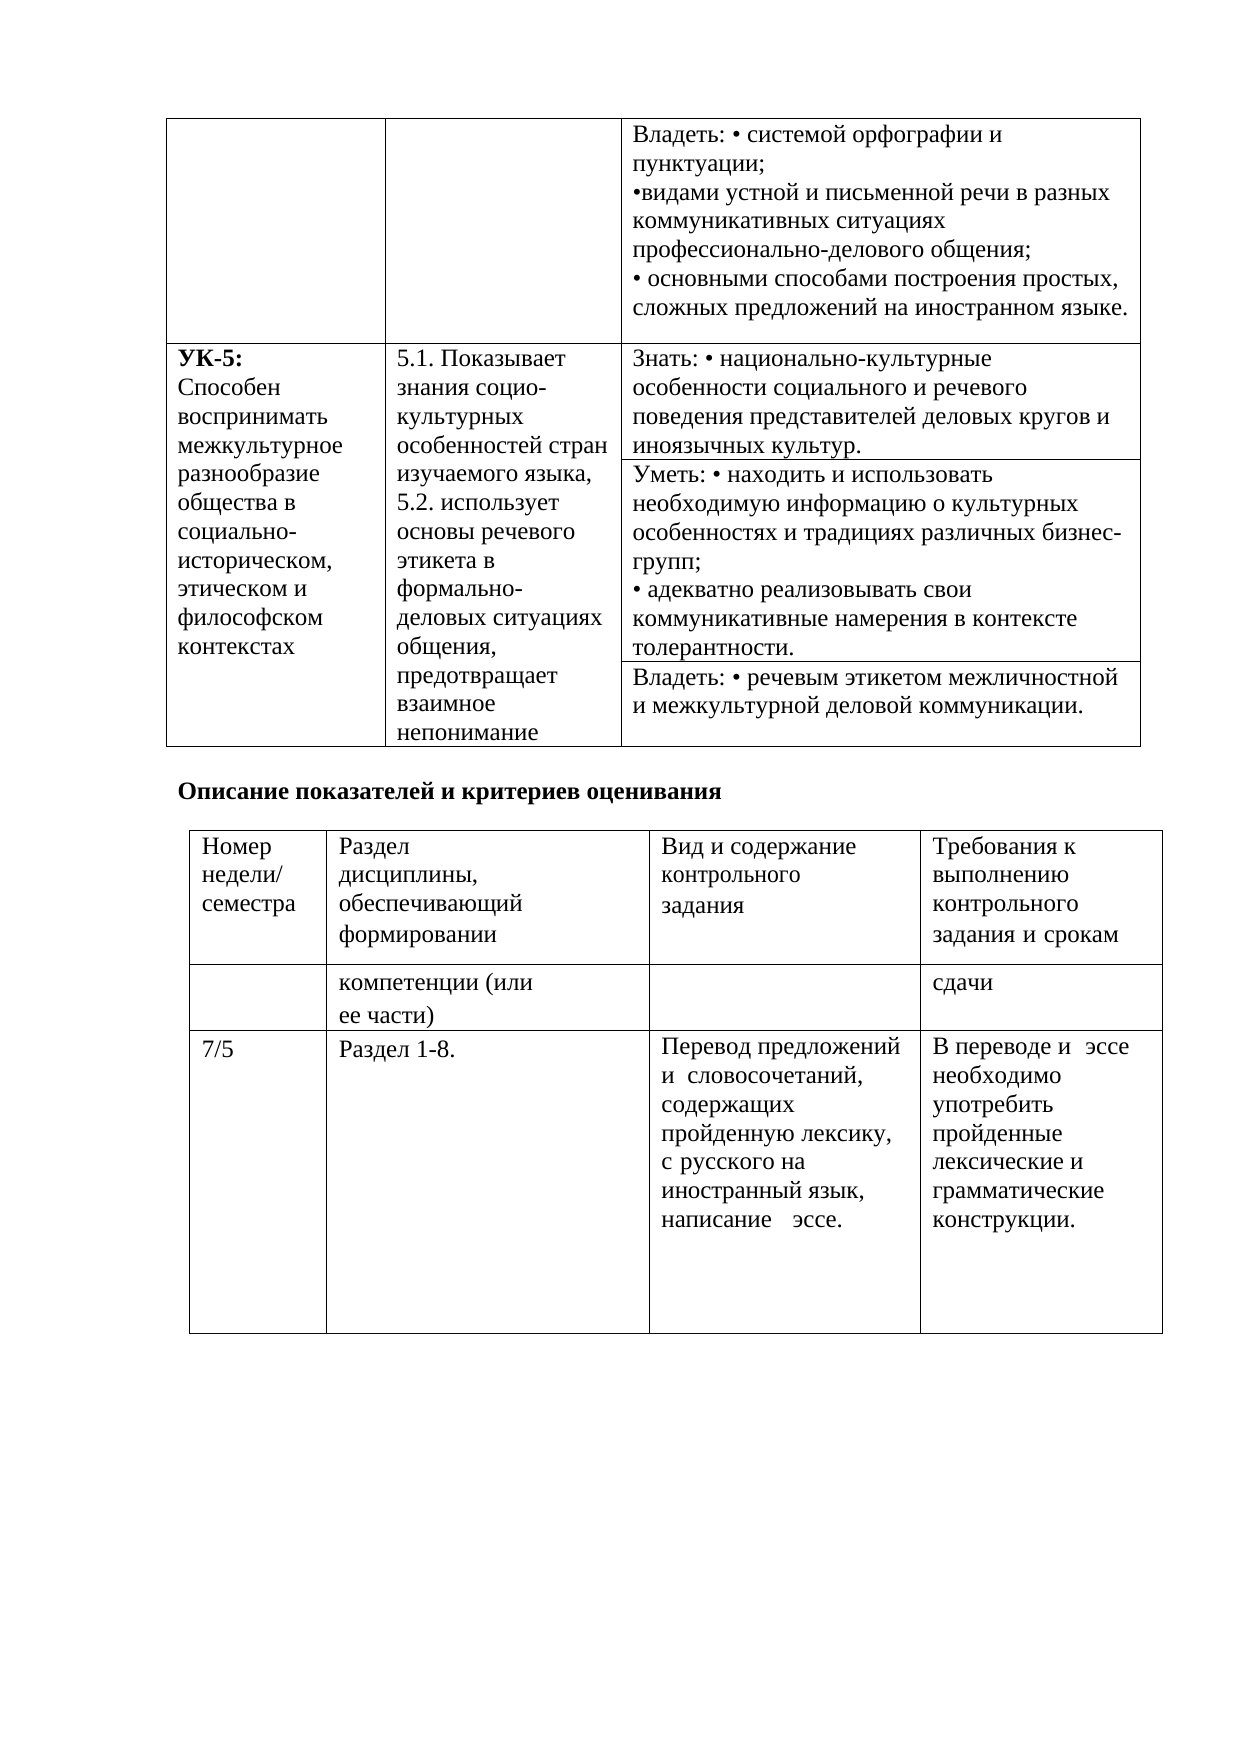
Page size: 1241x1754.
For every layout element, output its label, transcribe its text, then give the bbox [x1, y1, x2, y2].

table_cell Владеть: • речевым этикетом межличностной и межкультурной деловой коммуникации. [622, 662, 1140, 746]
table_cell 5.1. Показывает знания социо-культурных особенностей стран изучаемого языка, 5.2. использует основы речевого этикета в формально-деловых ситуациях общения, предотвращает взаимное непонимание [386, 344, 621, 746]
table_header Раздел дисциплины, обеспечивающий формировании [327, 831, 649, 963]
table_cell Знать: • национально-культурные особенности социального и речевого поведения представителей деловых кругов и иноязычных культур. [622, 344, 1140, 458]
table_cell В переводе и эссе необходимо употребить пройденные лексические и грамматические конструкции. [921, 1031, 1162, 1332]
table_cell компетенции (или ее части) [327, 965, 649, 1030]
table_cell Раздел 1-8. [327, 1031, 649, 1332]
table_header Вид и содержание контрольного задания [650, 831, 920, 963]
table_cell сдачи [921, 965, 1162, 1030]
table_header Номер недели/ семестра [190, 831, 326, 963]
table_cell [650, 965, 920, 1030]
table_cell 7/5 [190, 1031, 326, 1332]
table_header Требования к выполнению контрольного задания и срокам [921, 831, 1162, 963]
table_cell Владеть: • системой орфографии и пунктуации; •видами устной и письменной речи в разных коммуникативных ситуациях профессионально-делового общения; • основными способами построения простых, сложных предложений на иностранном языке. [622, 119, 1140, 342]
table_cell Уметь: • находить и использовать необходимую информацию о культурных особенностях и традициях различных бизнес-групп; • адекватно реализовывать свои коммуникативные намерения в контексте толерантности. [622, 460, 1140, 661]
table_cell Перевод предложений и словосочетаний, содержащих пройденную лексику, с русского на иностранный язык, написание эссе. [650, 1031, 920, 1332]
text Описание показателей и критериев оценивания [103, 776, 1152, 804]
table_cell [190, 965, 326, 1030]
table_cell УК-5: Способен воспринимать межкультурное разнообразие общества в социально-историческом, этическом и философском контекстах [167, 344, 385, 746]
